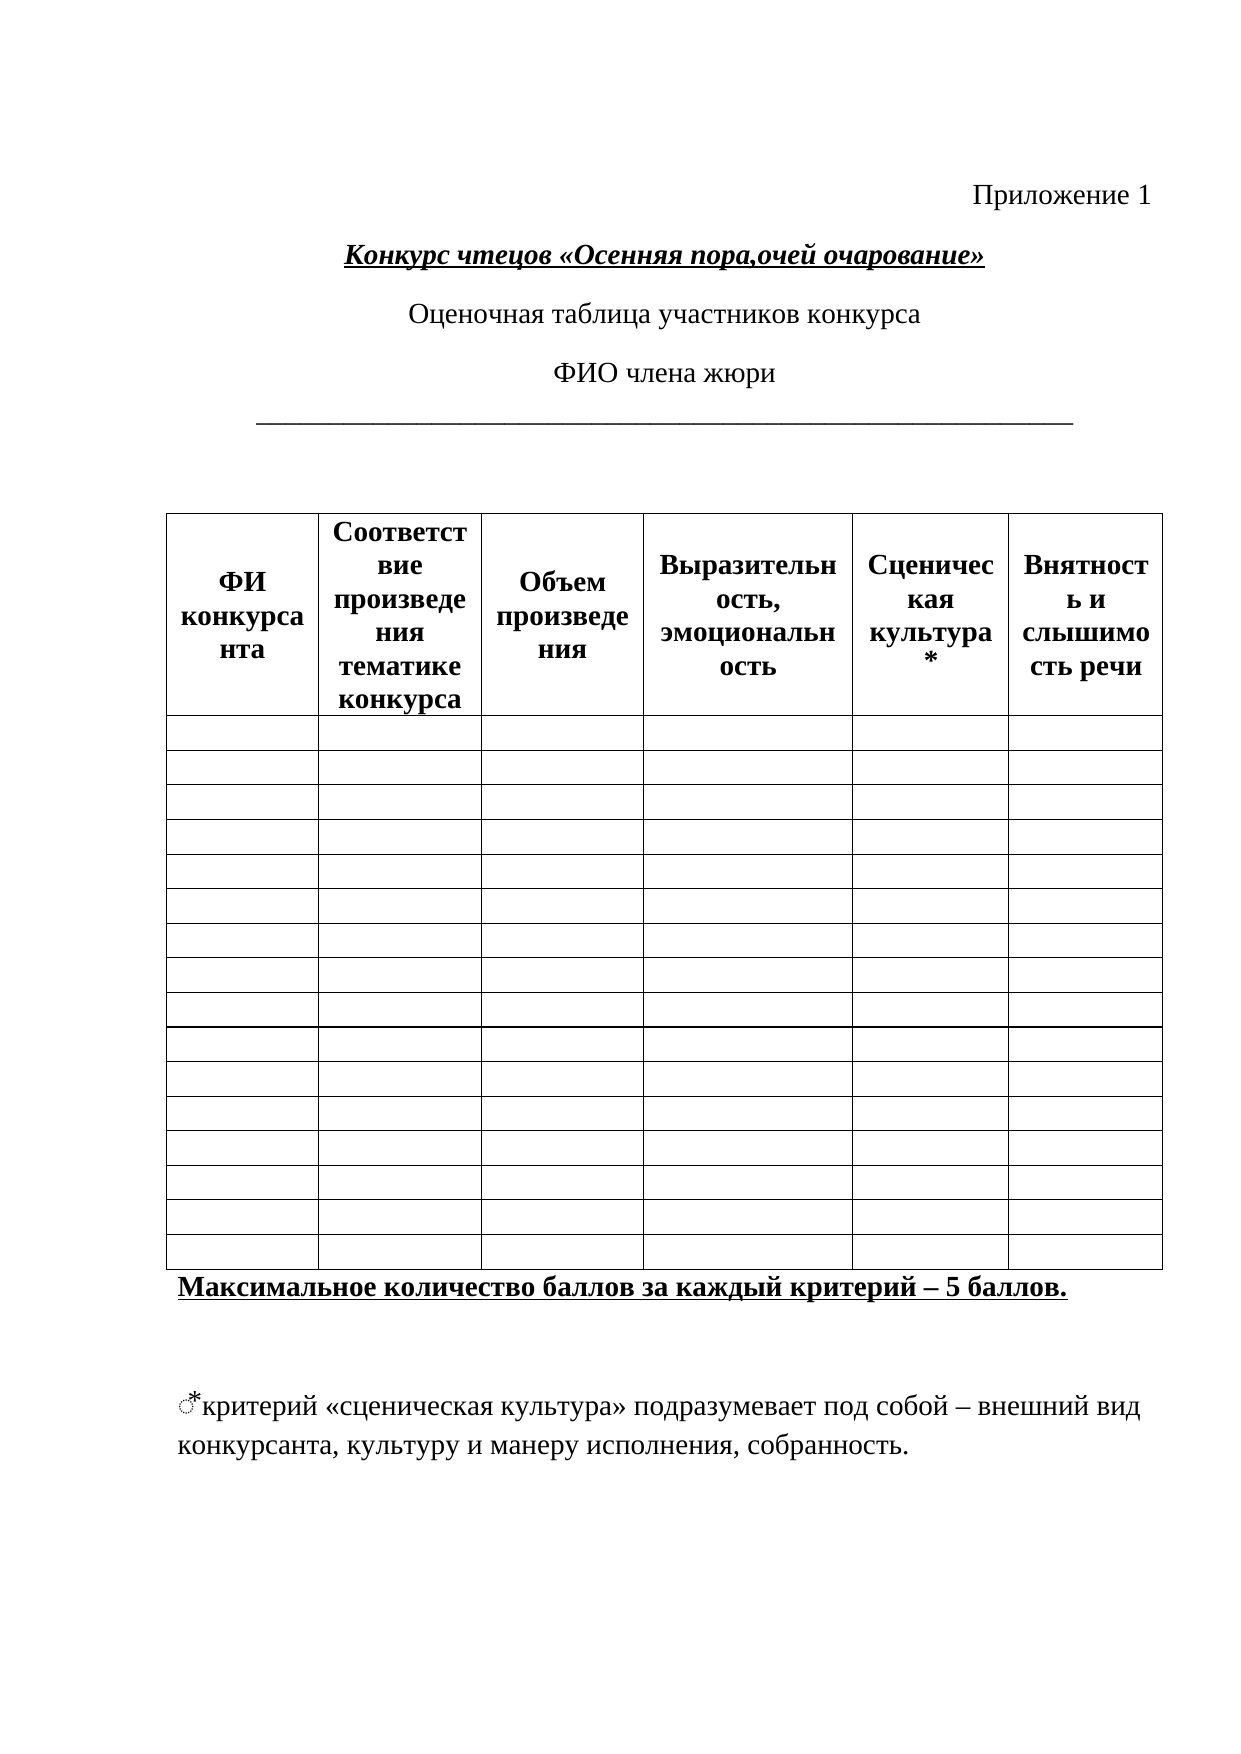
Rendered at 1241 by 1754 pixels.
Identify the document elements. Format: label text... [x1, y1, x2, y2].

text Конкурс чтецов «Осенняя пора,очей очарование» [177, 237, 1152, 270]
table_cell [482, 751, 643, 784]
table_cell [319, 1097, 481, 1130]
table_cell [853, 958, 1008, 992]
table_cell [644, 1200, 852, 1234]
table_header Выразительность, эмоциональность [644, 514, 852, 715]
table_cell [319, 820, 481, 853]
table_cell [1009, 1028, 1162, 1061]
table_cell [319, 958, 481, 992]
table_cell [644, 716, 852, 750]
table_cell [1009, 958, 1162, 992]
table_cell [1009, 1166, 1162, 1199]
table_cell [167, 1131, 318, 1165]
table_cell [319, 785, 481, 819]
table_cell [1009, 1097, 1162, 1130]
text Приложение 1 [177, 177, 1152, 211]
table_cell [167, 1235, 318, 1268]
table_cell [319, 716, 481, 750]
table_cell [853, 1097, 1008, 1130]
table_cell [853, 1131, 1008, 1165]
table_cell [167, 924, 318, 957]
text Оценочная таблица участников конкурса [177, 296, 1152, 330]
table_cell [482, 1200, 643, 1234]
table_cell [853, 889, 1008, 923]
table_cell [644, 785, 852, 819]
table_cell [482, 820, 643, 853]
table_cell [482, 1062, 643, 1096]
text ФИО члена жюри ________________________________________________________ [177, 356, 1152, 428]
table_cell [644, 1062, 852, 1096]
table_header Соответствие произведения тематике конкурса [319, 514, 481, 715]
table_cell [853, 993, 1008, 1026]
table_cell [644, 751, 852, 784]
table_cell [167, 958, 318, 992]
table_cell [482, 993, 643, 1026]
table_cell [1009, 993, 1162, 1026]
table_cell [482, 785, 643, 819]
table_cell [319, 751, 481, 784]
table_cell [319, 1028, 481, 1061]
table_cell [482, 924, 643, 957]
table_cell [644, 855, 852, 888]
table_cell [1009, 751, 1162, 784]
table_cell [644, 1131, 852, 1165]
table_cell [1009, 716, 1162, 750]
table_cell [167, 1097, 318, 1130]
table_cell [167, 820, 318, 853]
table_cell [644, 820, 852, 853]
table_cell [853, 855, 1008, 888]
table_cell [1009, 785, 1162, 819]
table_cell [644, 1235, 852, 1268]
table_cell [167, 785, 318, 819]
table_cell [167, 993, 318, 1026]
table_cell [1009, 1062, 1162, 1096]
table_cell [853, 1235, 1008, 1268]
table_cell [319, 1166, 481, 1199]
table_cell [853, 1028, 1008, 1061]
table_cell [482, 1166, 643, 1199]
table_cell [1009, 1200, 1162, 1234]
table_cell [167, 855, 318, 888]
table_header Сценическая культура ⃰ [853, 514, 1008, 715]
table_cell [1009, 924, 1162, 957]
table_cell [644, 924, 852, 957]
table_header ФИ конкурсанта [167, 514, 318, 715]
table_cell [482, 889, 643, 923]
table_cell [853, 1200, 1008, 1234]
table_cell [319, 1131, 481, 1165]
table_cell [1009, 1235, 1162, 1268]
table_cell [482, 855, 643, 888]
table_cell [644, 1028, 852, 1061]
table_cell [319, 855, 481, 888]
table_cell [644, 1097, 852, 1130]
table_cell [319, 1200, 481, 1234]
table_cell [167, 1166, 318, 1199]
table_cell [167, 751, 318, 784]
table_cell [482, 1028, 643, 1061]
table_cell [482, 716, 643, 750]
table_cell [319, 889, 481, 923]
table_cell [482, 1235, 643, 1268]
text ⃰ критерий «сценическая культура» подразумевает под собой – внешний вид конкурсанта, культуру и манеру исполнения, собранность. [177, 1388, 1152, 1460]
table_cell [167, 889, 318, 923]
table_cell [853, 1062, 1008, 1096]
table_cell [319, 924, 481, 957]
table_cell [853, 785, 1008, 819]
table_cell [167, 1200, 318, 1234]
table_cell [853, 924, 1008, 957]
table_cell [482, 958, 643, 992]
table_cell [644, 958, 852, 992]
table_cell [853, 1166, 1008, 1199]
table_cell [167, 716, 318, 750]
table_cell [1009, 889, 1162, 923]
text Максимальное количество баллов за каждый критерий – 5 баллов. [177, 1270, 1152, 1303]
table_cell [644, 889, 852, 923]
table_cell [319, 1235, 481, 1268]
table_cell [853, 716, 1008, 750]
table_cell [167, 1028, 318, 1061]
table_cell [482, 1131, 643, 1165]
table_cell [853, 751, 1008, 784]
table_cell [319, 993, 481, 1026]
table_cell [644, 993, 852, 1026]
table_cell [167, 1062, 318, 1096]
table_cell [1009, 820, 1162, 853]
table_cell [1009, 855, 1162, 888]
table_cell [319, 1062, 481, 1096]
table_cell [644, 1166, 852, 1199]
table_cell [482, 1097, 643, 1130]
table_cell [853, 820, 1008, 853]
table_header Внятность и слышимость речи [1009, 514, 1162, 715]
table_cell [1009, 1131, 1162, 1165]
table_header Объем произведения [482, 514, 643, 715]
